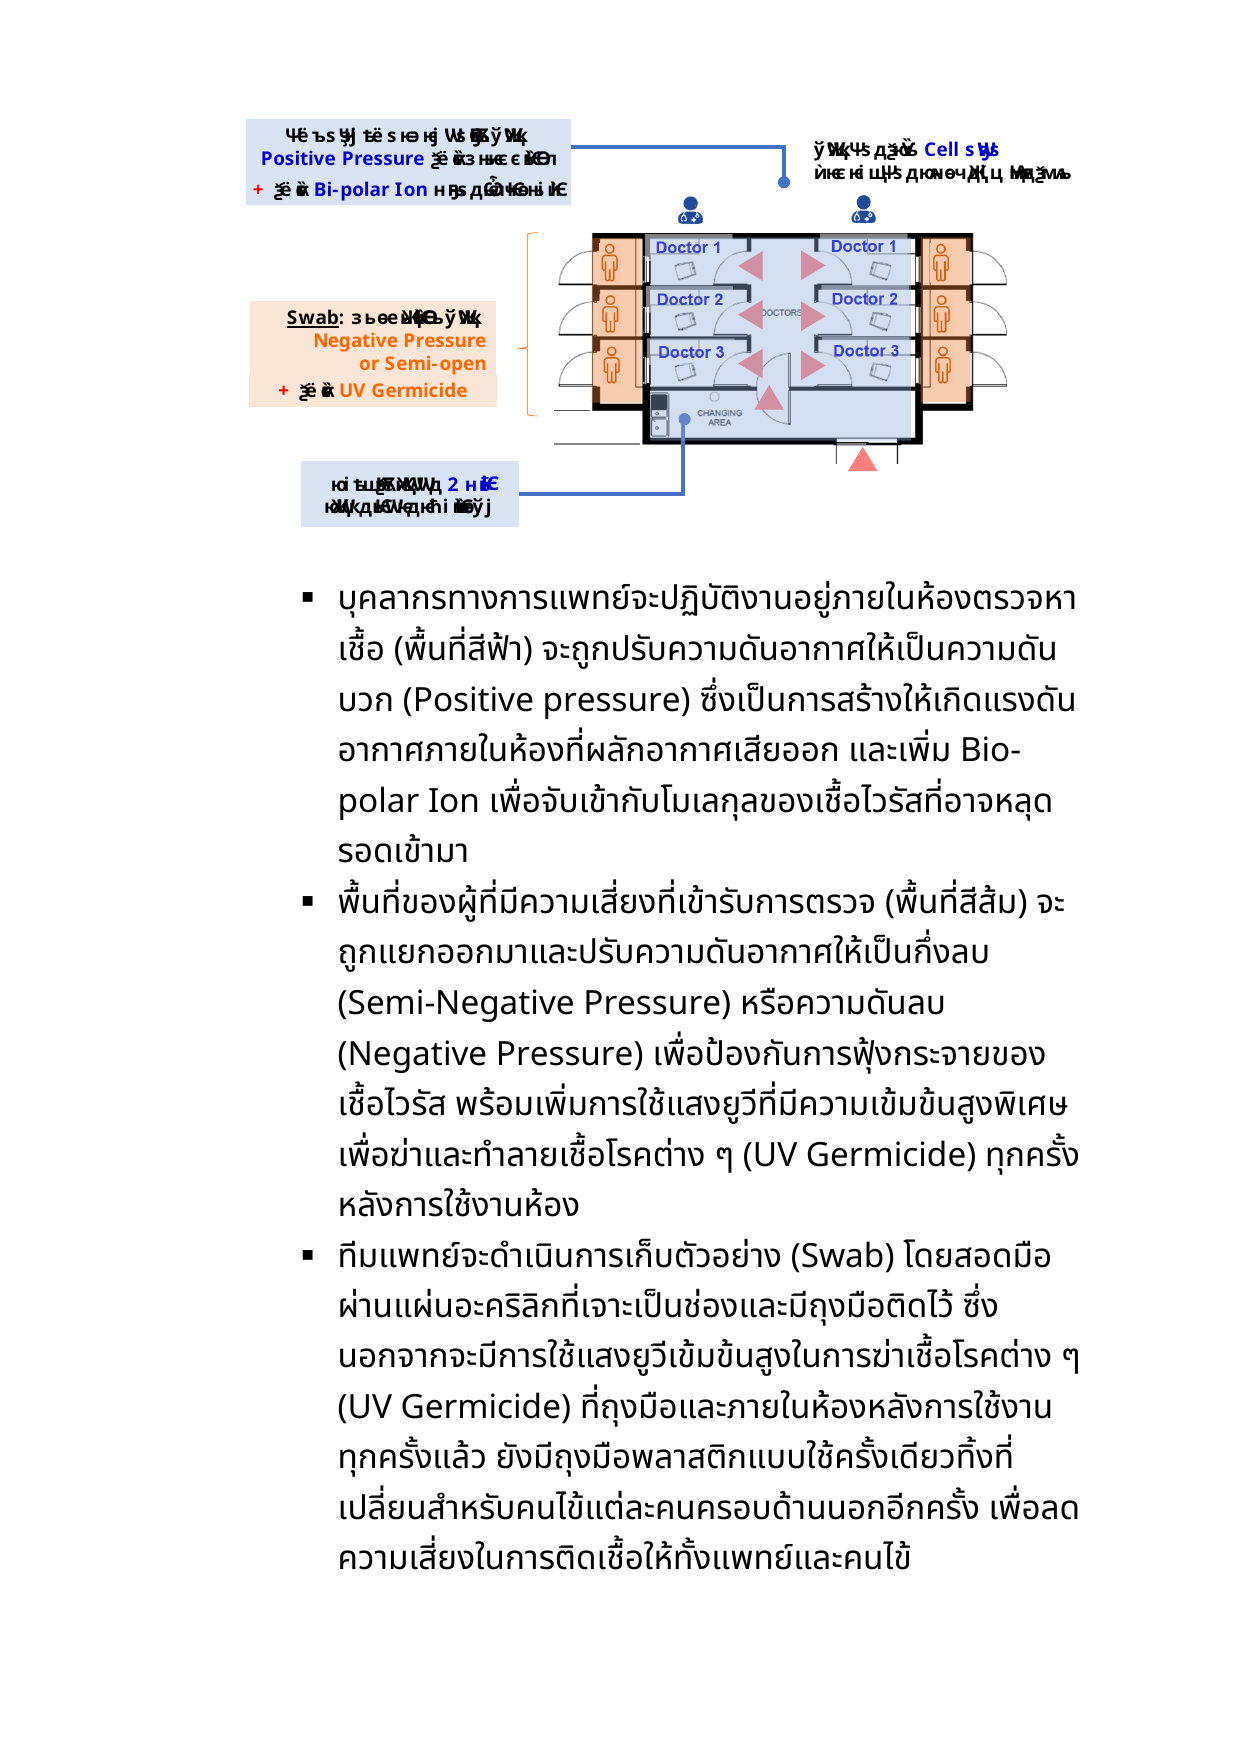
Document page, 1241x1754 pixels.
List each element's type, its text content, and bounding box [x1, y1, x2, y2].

list ทีมแพทย์จะดำเนินการเก็บตัวอย่าง (Swab) โดยสอดมือผ่านแผ่นอะคริลิกที่เจาะเป็นช่องและมีถุงมือติดไว้ ซึ่งนอกจากจะมีการใช้แสงยูวีเข้มข้นสูงในการฆ่าเชื้อโรคต่าง ๆ (UV Germicide) ที่ถุงมือและภายในห้องหลังการใช้งานทุกครั้งแล้ว ยังมีถุงมือพลาสติกแบบใช้ครั้งเดียวทิ้งที่เปลี่ยนสำหรับคนไข้แต่ละคนครอบด้านนอกอีกครั้ง เพื่อลดความเสี่ยงในการติดเชื้อให้ทั้งแพทย์และคนไข้ [300, 1231, 1090, 1585]
list บุคลากรทางการแพทย์จะปฏิบัติงานอยู่ภายในห้องตรวจหาเชื้อ (พื้นที่สีฟ้า) จะถูกปรับความดันอากาศให้เป็นความดันบวก (Positive pressure) ซึ่งเป็นการสร้างให้เกิดแรงดันอากาศภายในห้องที่ผลักอากาศเสียออก และเพิ่ม Bio-polar Ion เพื่อจับเข้ากับโมเลกุลของเชื้อไวรัสที่อาจหลุดรอดเข้ามา [300, 574, 1090, 878]
list พื้นที่ของผู้ที่มีความเสี่ยงที่เข้ารับการตรวจ (พื้นที่สีส้ม) จะถูกแยกออกมาและปรับความดันอากาศให้เป็นกึ่งลบ (Semi-Negative Pressure) หรือความดันลบ (Negative Pressure) เพื่อป้องกันการฟุ้งกระจายของเชื้อไวรัส พร้อมเพิ่มการใช้แสงยูวีที่มีความเข้มข้นสูงพิเศษเพื่อฆ่าและทำลายเชื้อโรคต่าง ๆ (UV Germicide) ทุกครั้งหลังการใช้งานห้อง [300, 878, 1090, 1231]
